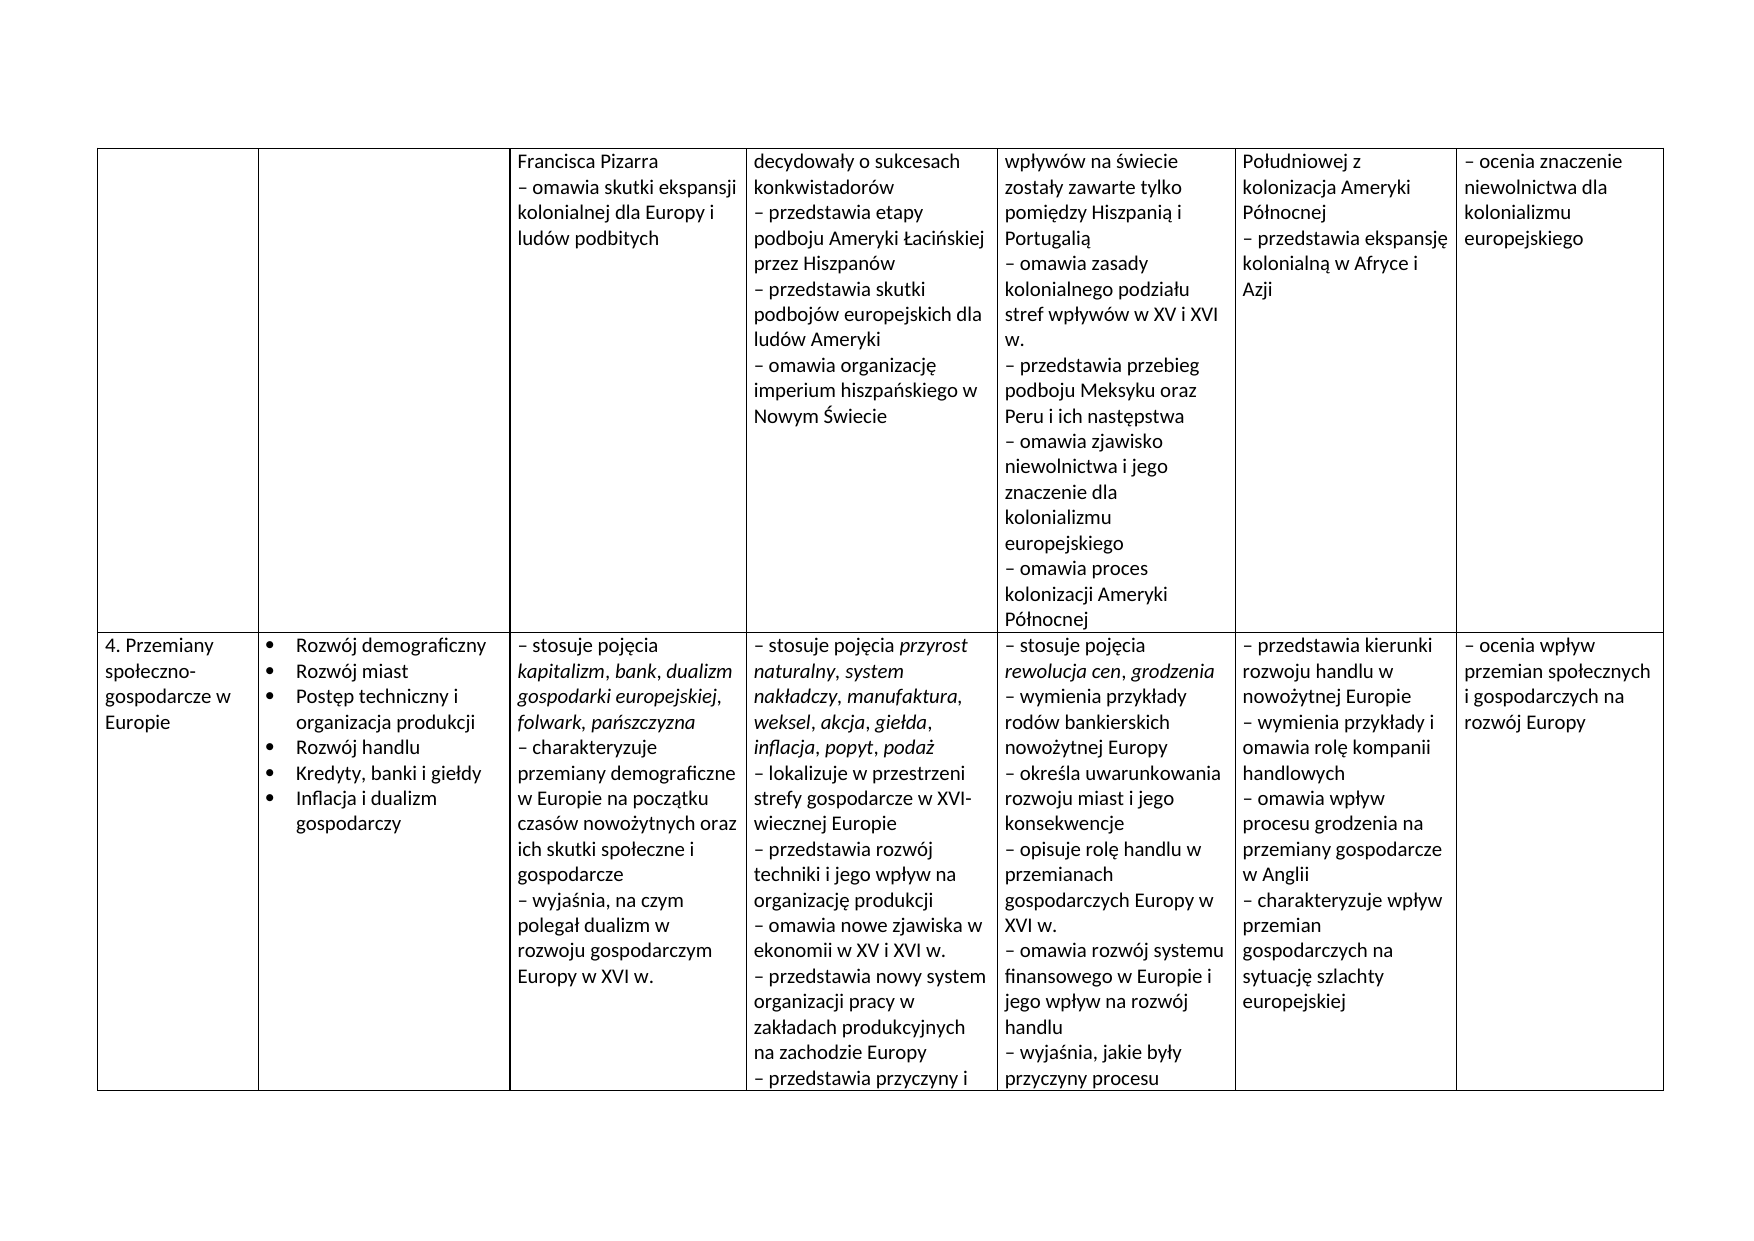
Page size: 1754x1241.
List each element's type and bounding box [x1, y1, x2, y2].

table_cell [747, 149, 997, 632]
table_cell [1236, 633, 1456, 1090]
table_cell [1457, 633, 1663, 1090]
table_cell [98, 149, 258, 632]
table_cell [511, 633, 746, 1090]
table_cell [259, 149, 509, 632]
table_cell [747, 633, 997, 1090]
table_cell [998, 633, 1235, 1090]
table_cell [259, 633, 509, 1090]
table_cell [1457, 149, 1663, 632]
table_cell [98, 633, 258, 1090]
table_cell [998, 149, 1235, 632]
table_cell [1236, 149, 1456, 632]
table_cell [511, 149, 746, 632]
